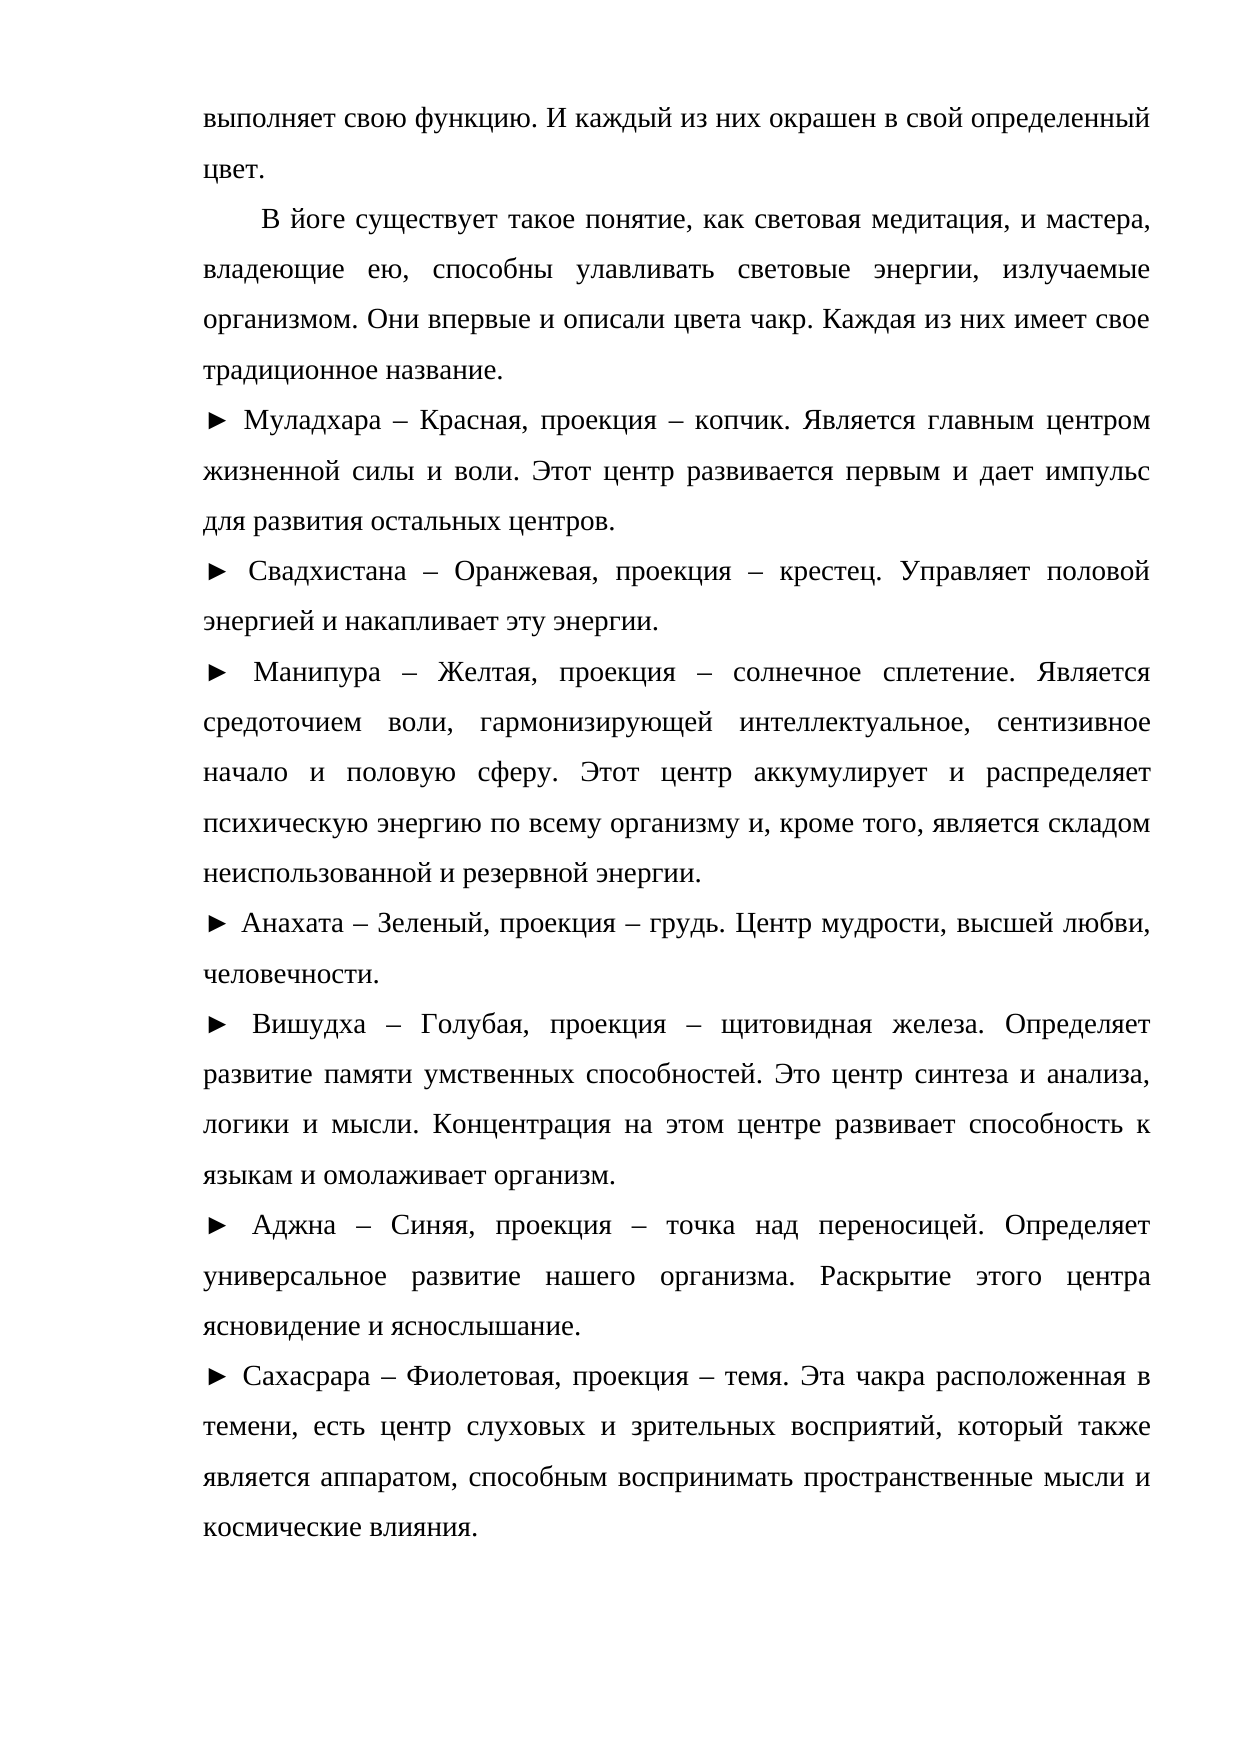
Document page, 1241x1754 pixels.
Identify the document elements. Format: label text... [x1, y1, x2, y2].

text ► Свадхистана – Оранжевая, проекция – крестец. Управляет половой энергией и накапливает эту энергии. [203, 553, 1152, 637]
text ► Сахасрара – Фиолетовая, проекция – темя. Эта чакра расположенная в темени, есть центр слуховых и зрительных восприятий, который также является аппаратом, способным воспринимать пространственные мысли и космические влияния. [203, 1358, 1152, 1543]
text ► Манипура – Желтая, проекция – солнечное сплетение. Является средоточием воли, гармонизирующей интеллектуальное, сентизивное начало и половую сферу. Этот центр аккумулирует и распределяет психическую энергию по всему организму и, кроме того, является складом неиспользованной и резервной энергии. [203, 654, 1152, 889]
text В йоге существует такое понятие, как световая медитация, и мастера, владеющие ею, способны улавливать световые энергии, излучаемые организмом. Они впервые и описали цвета чакр. Каждая из них имеет свое традиционное название. [203, 201, 1152, 386]
text ► Муладхара – Красная, проекция – копчик. Является главным центром жизненной силы и воли. Этот центр развивается первым и дает импульс для развития остальных центров. [203, 402, 1152, 536]
text ► Аджна – Синяя, проекция – точка над переносицей. Определяет универсальное развитие нашего организма. Раскрытие этого центра ясновидение и яснослышание. [203, 1207, 1152, 1341]
text ► Вишудха – Голубая, проекция – щитовидная железа. Определяет развитие памяти умственных способностей. Это центр синтеза и анализа, логики и мысли. Концентрация на этом центре развивает способность к языкам и омолаживает организм. [203, 1006, 1152, 1191]
text ► Анахата – Зеленый, проекция – грудь. Центр мудрости, высшей любви, человечности. [203, 905, 1152, 989]
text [203, 100, 1152, 184]
